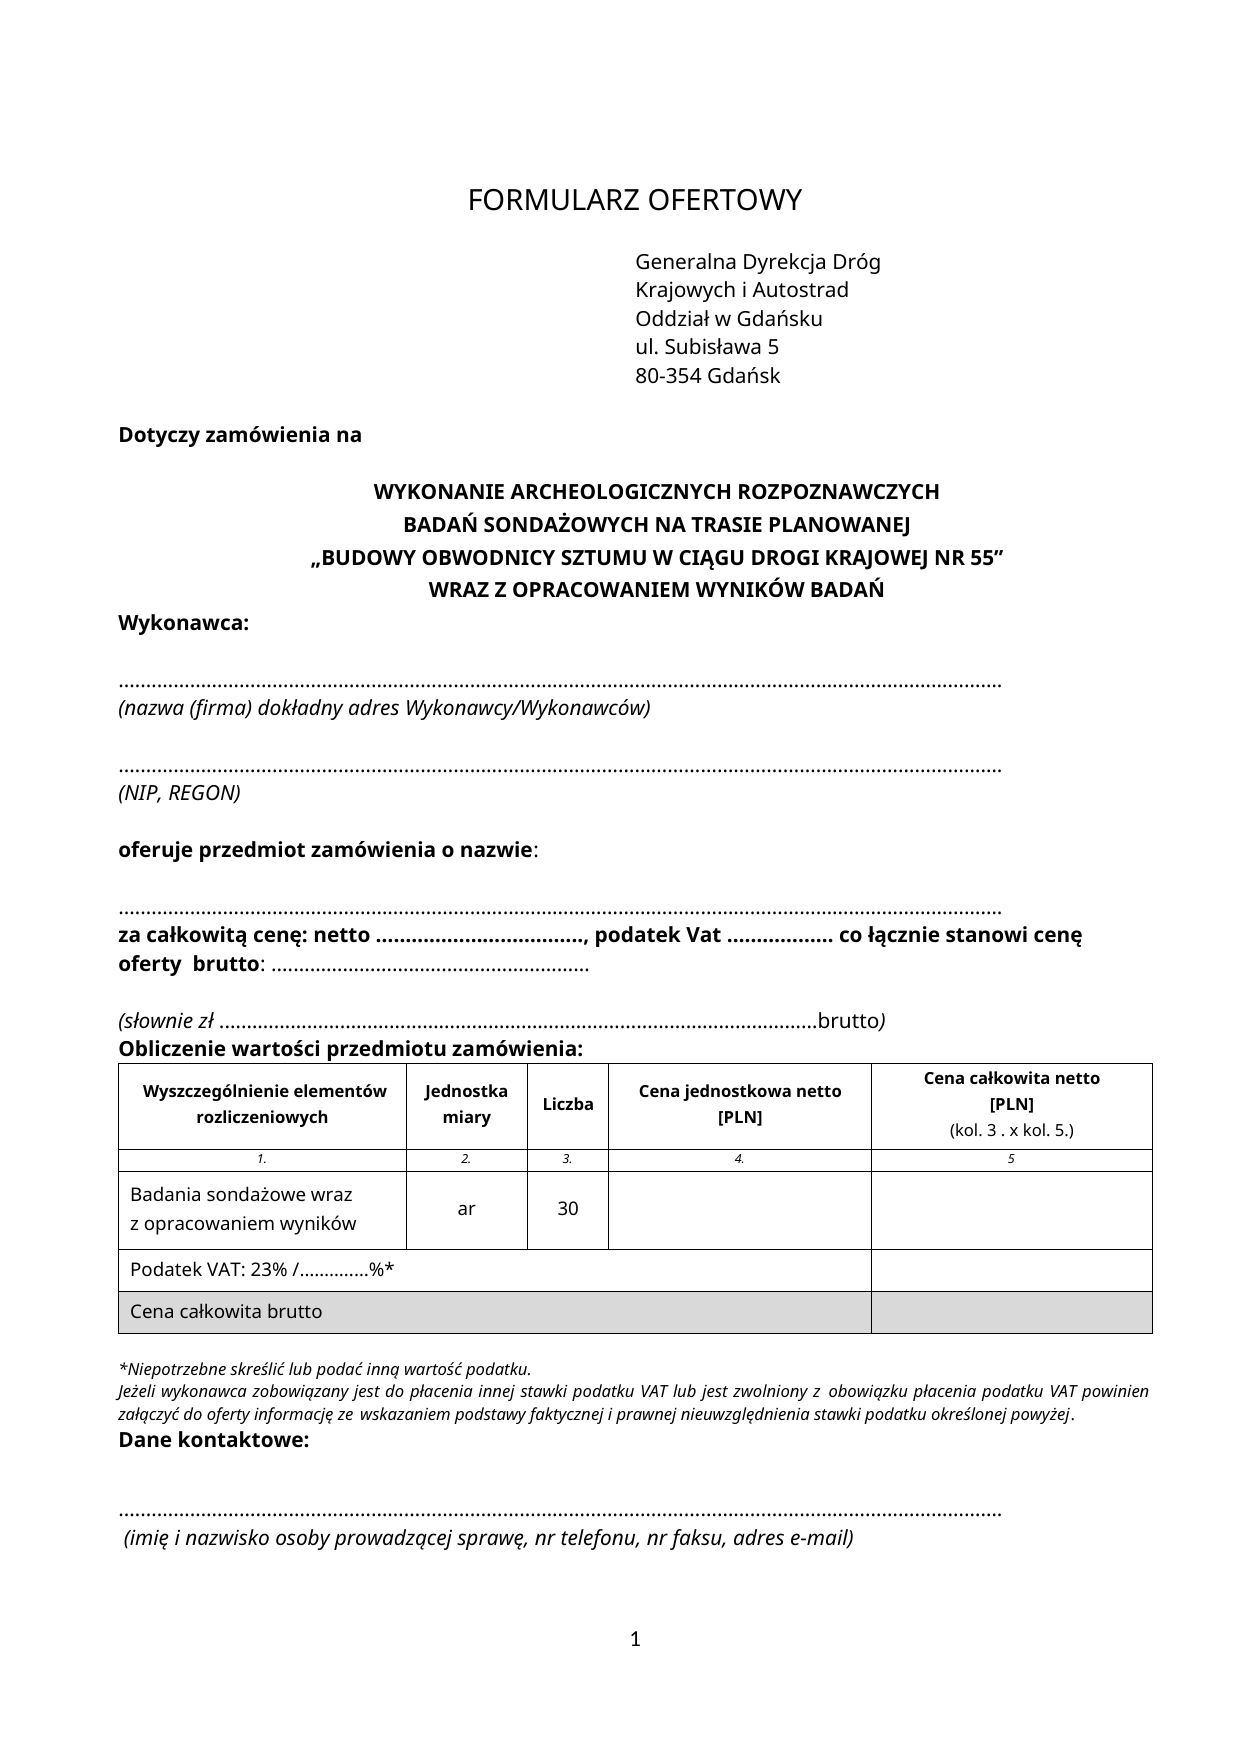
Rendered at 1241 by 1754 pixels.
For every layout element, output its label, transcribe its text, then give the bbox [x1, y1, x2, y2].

text *Niepotrzebne skreślić lub podać inną wartość podatku. [118, 1357, 1152, 1380]
table_cell [872, 1250, 1152, 1291]
text (NIP, REGON) [118, 778, 1152, 807]
table_cell [872, 1292, 1152, 1333]
table_header Liczba [528, 1064, 608, 1149]
text Jeżeli wykonawca zobowiązany jest do płacenia innej stawki podatku VAT lub jest zwolniony z obowiązku płacenia podatku VAT powinien załączyć do oferty informację ze wskazaniem podstawy faktycznej i prawnej nieuwzględnienia stawki podatku określonej powyżej. [118, 1380, 1152, 1425]
table_header Cena jednostkowa netto [PLN] [609, 1064, 871, 1149]
text Oddział w Gdańsku [587, 304, 1152, 332]
table_cell [609, 1172, 871, 1249]
text (słownie zł .………………………………………………………………………………………………brutto) [118, 1006, 1152, 1034]
text Dane kontaktowe: [118, 1425, 1152, 1454]
table_cell Badania sondażowe wraz z opracowaniem wyników [119, 1172, 406, 1249]
text oferuje przedmiot zamówienia o nazwie: [118, 835, 1152, 864]
text BADAŃ SONDAŻOWYCH NA TRASIE PLANOWANEJ [162, 510, 1152, 538]
text (imię i nazwisko osoby prowadzącej sprawę, nr telefonu, nr faksu, adres e-mail) [118, 1523, 1152, 1551]
text „BUDOWY OBWODNICY SZTUMU W CIĄGU DROGI KRAJOWEJ NR 55” [162, 543, 1152, 571]
table_cell 30 [528, 1172, 608, 1249]
text 80-354 Gdańsk [587, 361, 1152, 389]
text .……………………………………………………………………………………………………………………………………………. [118, 750, 1152, 778]
table_cell 3. [528, 1150, 608, 1171]
text WYKONANIE ARCHEOLOGICZNYCH ROZPOZNAWCZYCH [162, 477, 1152, 506]
text za całkowitą cenę: netto …………………………….., podatek Vat ……………… co łącznie stanowi cenę oferty brutto: .………………………………………………… [118, 921, 1152, 977]
table_cell Cena całkowita brutto [119, 1292, 871, 1333]
table_cell Podatek VAT: 23% /………..…%* [119, 1250, 871, 1291]
text .……………………………………………………………………………………………………………………………………………. [118, 665, 1152, 693]
table_cell [872, 1172, 1152, 1249]
table_header Cena całkowita netto [PLN] (kol. 3 . x kol. 5.) [872, 1064, 1152, 1149]
table_cell 5 [872, 1150, 1152, 1171]
table_header Wyszczególnienie elementów rozliczeniowych [119, 1064, 406, 1149]
text WRAZ Z OPRACOWANIEM WYNIKÓW BADAŃ [162, 575, 1152, 604]
text (nazwa (firma) dokładny adres Wykonawcy/Wykonawców) [118, 693, 1152, 722]
table_cell 4. [609, 1150, 871, 1171]
text Generalna Dyrekcja Dróg Krajowych i Autostrad [635, 247, 1152, 304]
table_cell ar [407, 1172, 527, 1249]
table_cell 1. [119, 1150, 406, 1171]
text .……………………………………………………………………………………………………………………………………………. [118, 1494, 1152, 1523]
text Obliczenie wartości przedmiotu zamówienia: [118, 1034, 1152, 1063]
text .……………………………………………………………………………………………………………………………………………. [118, 892, 1152, 921]
text Wykonawca: [118, 608, 1152, 636]
text ul. Subisława 5 [587, 332, 1152, 361]
table_cell 2. [407, 1150, 527, 1171]
text Dotyczy zamówienia na [118, 421, 1152, 449]
text FORMULARZ OFERTOWY [118, 179, 1152, 219]
table_header Jednostka miary [407, 1064, 527, 1149]
